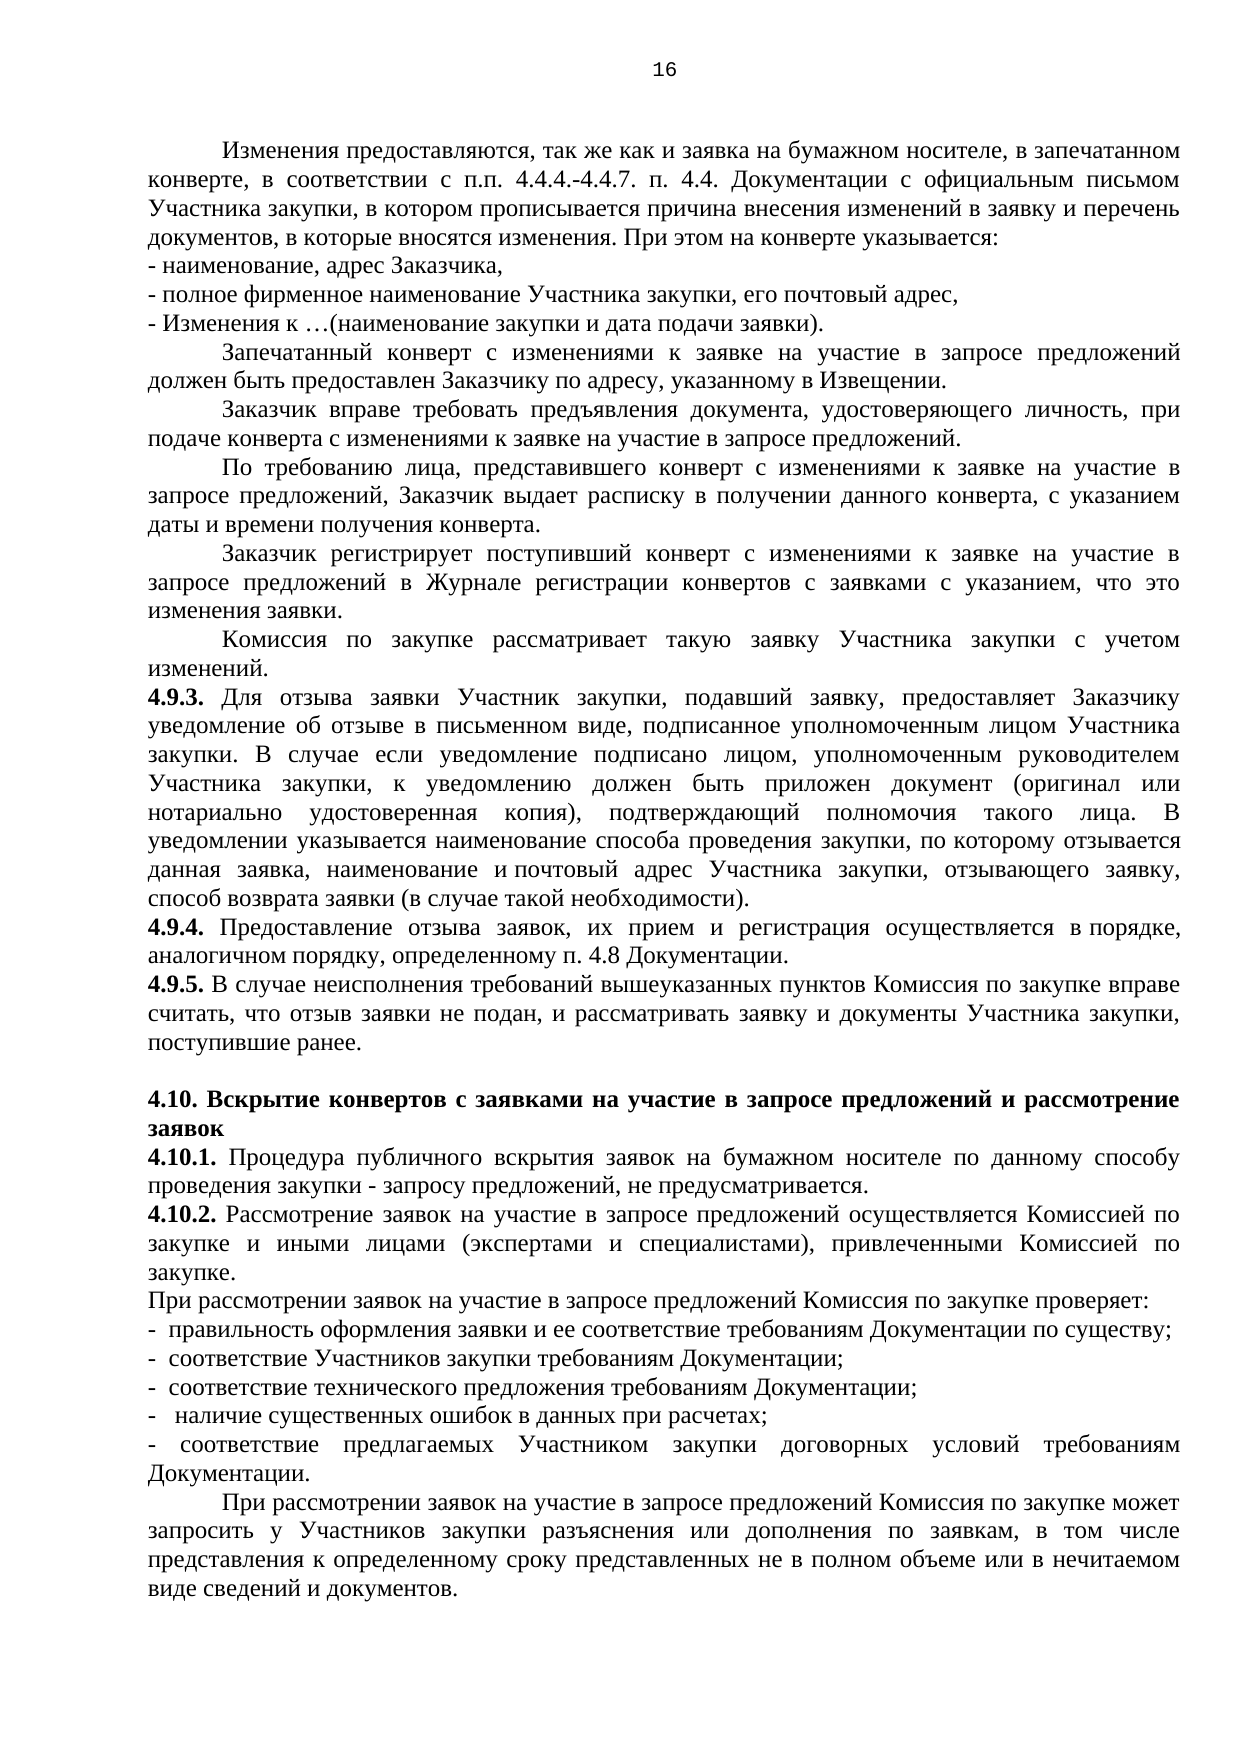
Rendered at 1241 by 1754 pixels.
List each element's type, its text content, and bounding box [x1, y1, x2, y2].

text - полное фирменное наименование Участника закупки, его почтовый адрес, [148, 279, 1181, 308]
text Комиссия по закупке рассматривает такую заявку Участника закупки с учетом изменений. [148, 624, 1181, 682]
text - Изменения к …(наименование закупки и дата подачи заявки). [148, 308, 1181, 337]
text 4.10.1. Процедура публичного вскрытия заявок на бумажном носителе по данному способу проведения закупки - запросу предложений, не предусматривается. [148, 1142, 1181, 1199]
text При рассмотрении заявок на участие в запросе предложений Комиссия по закупке проверяет: [148, 1285, 1181, 1314]
text - соответствие Участников закупки требованиям Документации; [148, 1343, 1181, 1372]
text Заказчик регистрирует поступивший конверт с изменениями к заявке на участие в запросе предложений в Журнале регистрации конвертов с заявками с указанием, что это изменения заявки. [148, 538, 1181, 624]
text - соответствие предлагаемых Участником закупки договорных условий требованиям Документации. [148, 1429, 1181, 1487]
text - правильность оформления заявки и ее соответствие требованиям Документации по существу; [148, 1314, 1181, 1343]
text 4.9.5. В случае неисполнения требований вышеуказанных пунктов Комиссия по закупке вправе считать, что отзыв заявки не подан, и рассматривать заявку и документы Участника закупки, поступившие ранее. [148, 969, 1181, 1055]
text 4.10. Вскрытие конвертов с заявками на участие в запросе предложений и рассмотрение заявок [148, 1084, 1181, 1142]
text 4.9.4. Предоставление отзыва заявок, их прием и регистрация осуществляется в порядке, аналогичном порядку, определенному п. 4.8 Документации. [148, 912, 1181, 969]
text Изменения предоставляются, так же как и заявка на бумажном носителе, в запечатанном конверте, в соответствии с п.п. 4.4.4.-4.4.7. п. 4.4. Документации с официальным письмом Участника закупки, в котором прописывается причина внесения изменений в заявку и перечень документов, в которые вносятся изменения. При этом на конверте указывается: [148, 135, 1181, 250]
text - соответствие технического предложения требованиям Документации; [148, 1372, 1181, 1400]
text По требованию лица, представившего конверт с изменениями к заявке на участие в запросе предложений, Заказчик выдает расписку в получении данного конверта, с указанием даты и времени получения конверта. [148, 452, 1181, 538]
text - наличие существенных ошибок в данных при расчетах; [148, 1400, 1181, 1429]
text - наименование, адрес Заказчика, [148, 250, 1181, 279]
text Запечатанный конверт с изменениями к заявке на участие в запросе предложений должен быть предоставлен Заказчику по адресу, указанному в Извещении. [148, 337, 1181, 394]
text При рассмотрении заявок на участие в запросе предложений Комиссия по закупке может запросить у Участников закупки разъяснения или дополнения по заявкам, в том числе представления к определенному сроку представленных не в полном объеме или в нечитаемом виде сведений и документов. [148, 1487, 1181, 1602]
text 4.9.3. Для отзыва заявки Участник закупки, подавший заявку, предоставляет Заказчику уведомление об отзыве в письменном виде, подписанное уполномоченным лицом Участника закупки. В случае если уведомление подписано лицом, уполномоченным руководителем Участника закупки, к уведомлению должен быть приложен документ (оригинал или нотариально удостоверенная копия), подтверждающий полномочия такого лица. В уведомлении указывается наименование способа проведения закупки, по которому отзывается данная заявка, наименование и почтовый адрес Участника закупки, отзывающего заявку, способ возврата заявки (в случае такой необходимости). [148, 682, 1181, 912]
text 4.10.2. Рассмотрение заявок на участие в запросе предложений осуществляется Комиссией по закупке и иными лицами (экспертами и специалистами), привлеченными Комиссией по закупке. [148, 1199, 1181, 1285]
text Заказчик вправе требовать предъявления документа, удостоверяющего личность, при подаче конверта с изменениями к заявке на участие в запросе предложений. [148, 394, 1181, 452]
